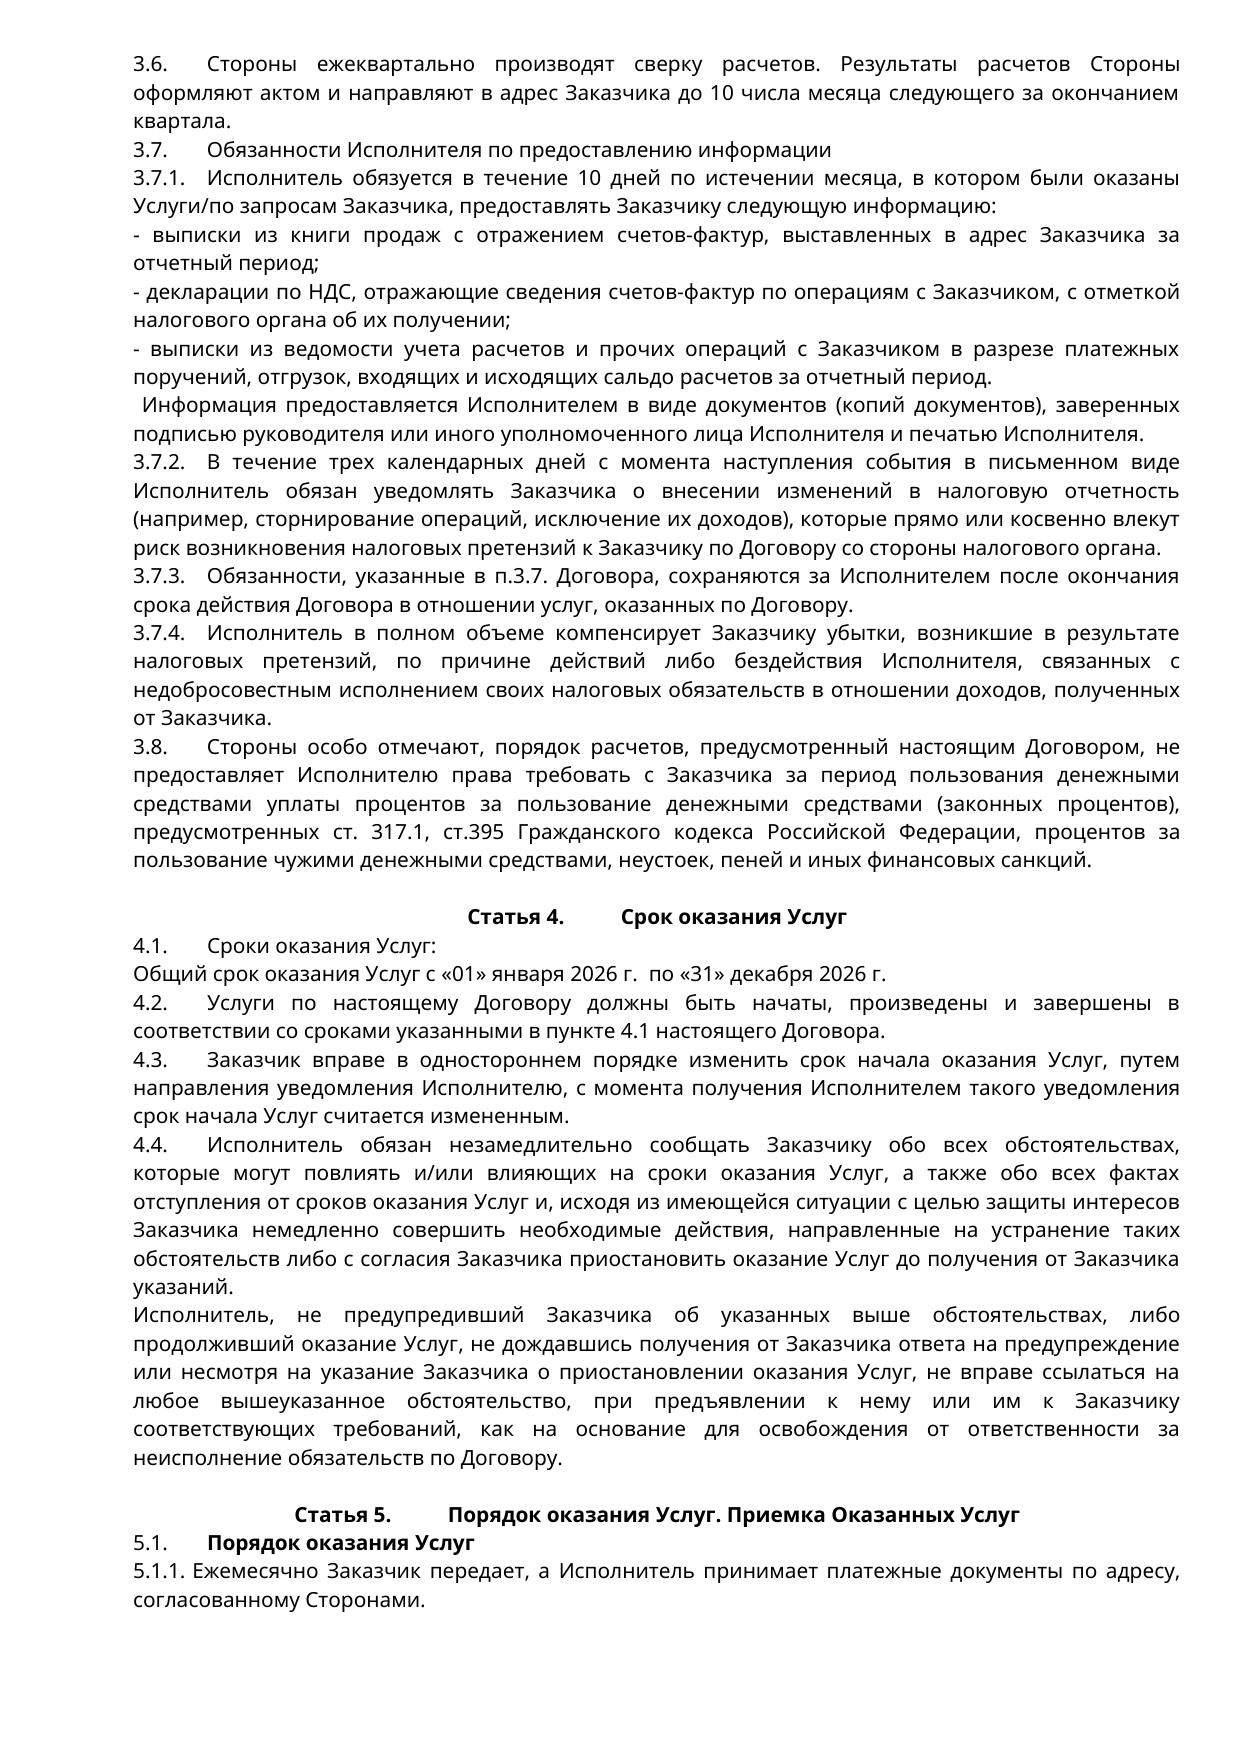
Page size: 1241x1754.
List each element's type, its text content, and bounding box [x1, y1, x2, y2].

list Информация предоставляется Исполнителем в виде документов (копий документов), заверенных подписью руководителя или иного уполномоченного лица Исполнителя и печатью Исполнителя. [133, 391, 1181, 447]
list Ежемесячно Заказчик передает, а Исполнитель принимает платежные документы по адресу, согласованному Сторонами. [133, 1557, 1181, 1613]
list - декларации по НДС, отражающие сведения счетов-фактур по операциям с Заказчиком, с отметкой налогового органа об их получении; [133, 277, 1181, 334]
list Заказчик вправе в одностороннем порядке изменить срок начала оказания Услуг, путем направления уведомления Исполнителю, с момента получения Исполнителем такого уведомления срок начала Услуг считается измененным. [133, 1045, 1181, 1130]
list Исполнитель в полном объеме компенсирует Заказчику убытки, возникшие в результате налоговых претензий, по причине действий либо бездействия Исполнителя, связанных с недобросовестным исполнением своих налоговых обязательств в отношении доходов, полученных от Заказчика. [133, 618, 1181, 732]
subtitle Порядок оказания Услуг. Приемка Оказанных Услуг [133, 1500, 1181, 1528]
list Стороны особо отмечают, порядок расчетов, предусмотренный настоящим Договором, не предоставляет Исполнителю права требовать с Заказчика за период пользования денежными средствами уплаты процентов за пользование денежными средствами (законных процентов), предусмотренных ст. 317.1, ст.395 Гражданского кодекса Российской Федерации, процентов за пользование чужими денежными средствами, неустоек, пеней и иных финансовых санкций. [133, 732, 1181, 874]
list Услуги по настоящему Договору должны быть начаты, произведены и завершены в соответствии со сроками указанными в пункте 4.1 настоящего Договора. [133, 988, 1181, 1045]
list Исполнитель обязан незамедлительно сообщать Заказчику обо всех обстоятельствах, которые могут повлиять и/или влияющих на сроки оказания Услуг, а также обо всех фактах отступления от сроков оказания Услуг и, исходя из имеющейся ситуации с целью защиты интересов Заказчика немедленно совершить необходимые действия, направленные на устранение таких обстоятельств либо с согласия Заказчика приостановить оказание Услуг до получения от Заказчика указаний. [133, 1130, 1181, 1301]
list В течение трех календарных дней с момента наступления события в письменном виде Исполнитель обязан уведомлять Заказчика о внесении изменений в налоговую отчетность (например, сторнирование операций, исключение их доходов), которые прямо или косвенно влекут риск возникновения налоговых претензий к Заказчику по Договору со стороны налогового органа. [133, 447, 1181, 561]
list Порядок оказания Услуг [133, 1528, 1181, 1557]
subtitle Срок оказания Услуг [133, 902, 1181, 931]
list Обязанности, указанные в п.3.7. Договора, сохраняются за Исполнителем после окончания срока действия Договора в отношении услуг, оказанных по Договору. [133, 561, 1181, 618]
list Обязанности Исполнителя по предоставлению информации [133, 135, 1181, 163]
text Общий срок оказания Услуг с «01» января 2026 г. по «31» декабря 2026 г. [133, 959, 1181, 988]
list - выписки из ведомости учета расчетов и прочих операций с Заказчиком в разрезе платежных поручений, отгрузок, входящих и исходящих сальдо расчетов за отчетный период. [133, 334, 1181, 391]
list Исполнитель обязуется в течение 10 дней по истечении месяца, в котором были оказаны Услуги/по запросам Заказчика, предоставлять Заказчику следующую информацию: [133, 163, 1181, 220]
list Стороны ежеквартально производят сверку расчетов. Результаты расчетов Стороны оформляют актом и направляют в адрес Заказчика до 10 числа месяца следующего за окончанием квартала. [133, 49, 1181, 135]
list Сроки оказания Услуг: [133, 931, 1181, 959]
text Исполнитель, не предупредивший Заказчика об указанных выше обстоятельствах, либо продолживший оказание Услуг, не дождавшись получения от Заказчика ответа на предупреждение или несмотря на указание Заказчика о приостановлении оказания Услуг, не вправе ссылаться на любое вышеуказанное обстоятельство, при предъявлении к нему или им к Заказчику соответствующих требований, как на основание для освобождения от ответственности за неисполнение обязательств по Договору. [133, 1301, 1181, 1471]
list - выписки из книги продаж с отражением счетов-фактур, выставленных в адрес Заказчика за отчетный период; [133, 220, 1181, 277]
